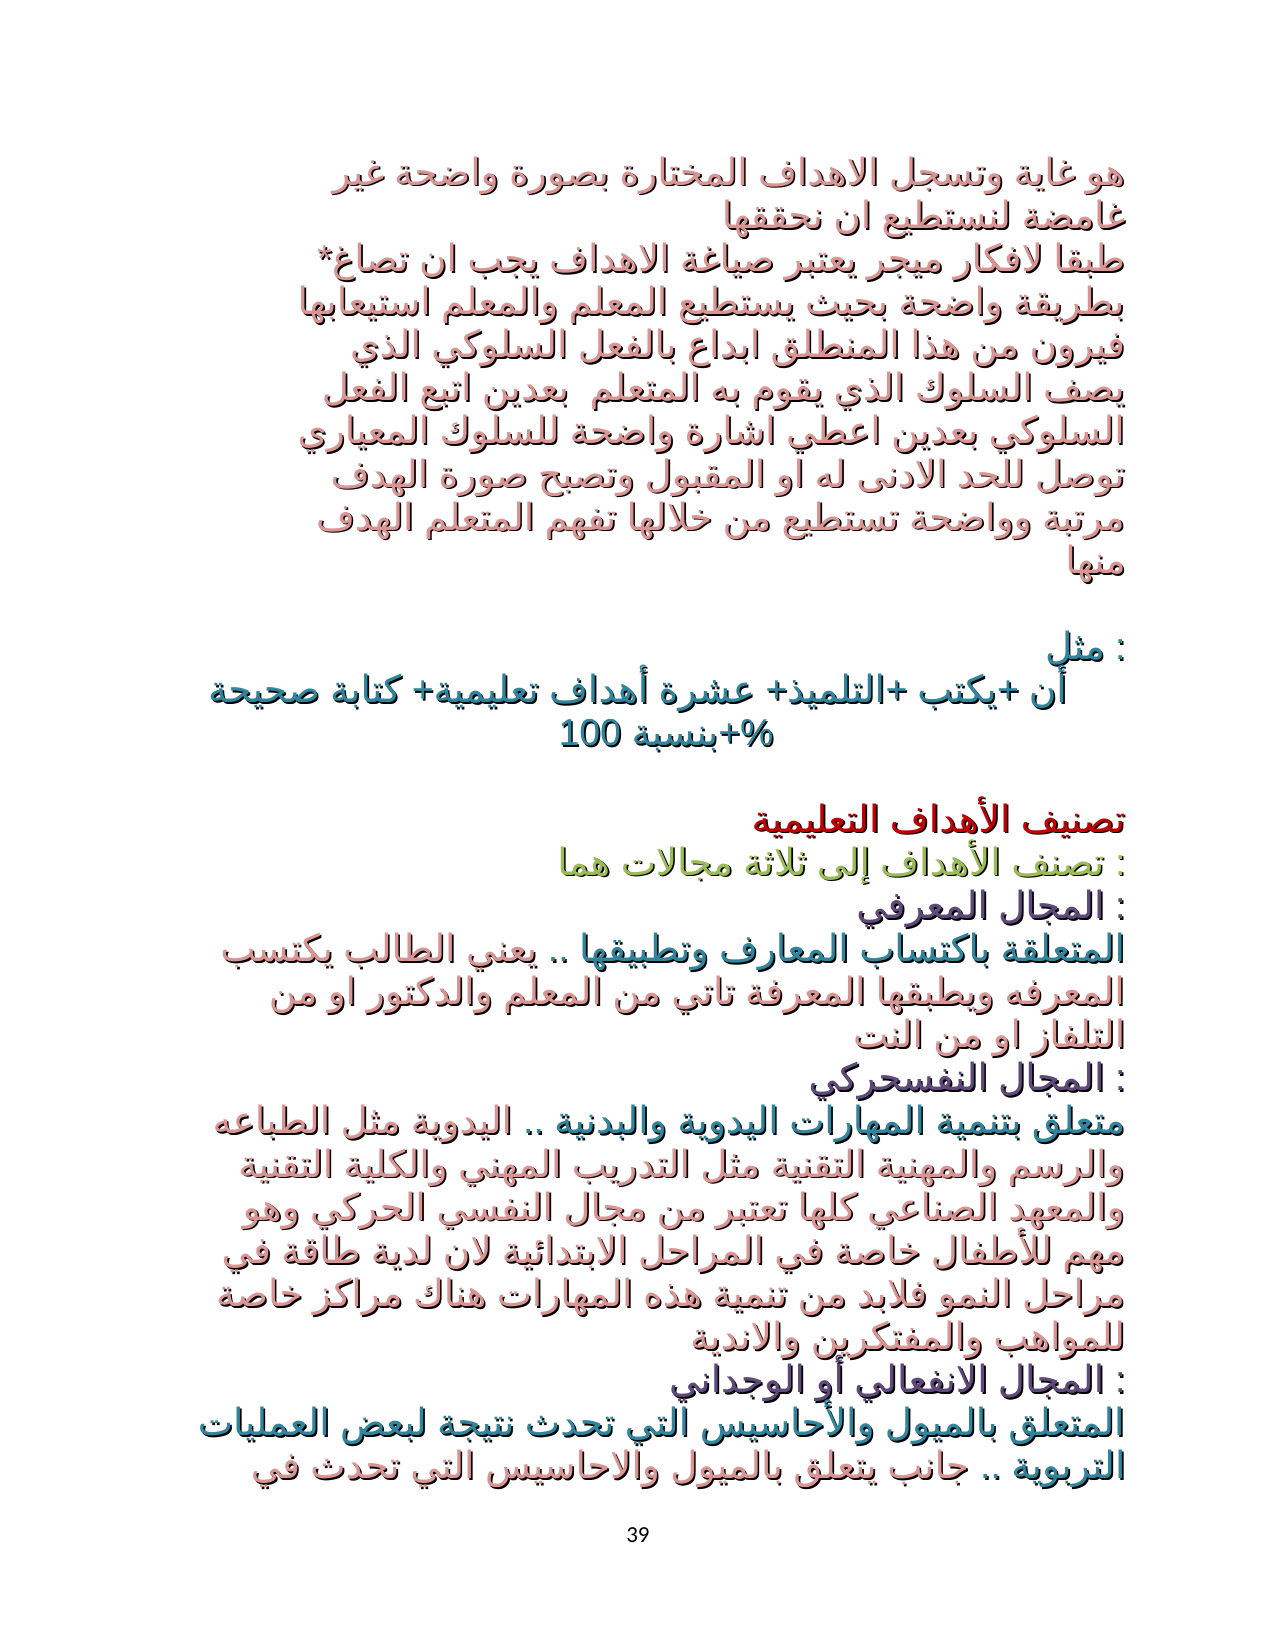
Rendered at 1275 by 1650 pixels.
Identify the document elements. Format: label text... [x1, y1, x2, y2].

text المتعلقة باكتساب المعارف وتطبيقها .. يعني الطالب يكتسب المعرفه ويطبقها المعرفة تاتي من المعلم والدكتور او من التلفاز او من النت [150, 926, 1125, 1056]
list *طبقا لافكار ميجر يعتبر صياغة الاهداف يجب ان تصاغ بطريقة واضحة بحيث يستطيع المعلم والمعلم استيعابها فيرون من هذا المنطلق ابداع بالفعل السلوكي الذي يصف السلوك الذي يقوم به المتعلم بعدين اتبع الفعل السلوكي بعدين اعطي اشارة واضحة للسلوك المعياري توصل للحد الادنى له او المقبول وتصبح صورة الهدف مرتبة وواضحة تستطيع من خلالها تفهم المتعلم الهدف منها [262, 236, 1125, 581]
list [225, 150, 1125, 236]
text المجال النفسحركي : [150, 1056, 1125, 1099]
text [150, 1401, 1125, 1487]
text المجال المعرفي : [150, 883, 1125, 926]
text المجال الانفعالي أو الوجداني : [150, 1357, 1125, 1401]
text مثل : [150, 624, 1125, 667]
text متعلق بتنمية المهارات اليدوية والبدنية .. اليدوية مثل الطباعه والرسم والمهنية التقنية مثل التدريب المهني والكلية التقنية والمعهد الصناعي كلها تعتبر من مجال النفسي الحركي وهو مهم للأطفال خاصة في المراحل الابتدائية لان لدية طاقة في مراحل النمو فلابد من تنمية هذه المهارات هناك مراكز خاصة للمواهب والمفتكرين والاندية [150, 1099, 1125, 1357]
text أن +يكتب +التلميذ+ عشرة أهداف تعليمية+ كتابة صحيحة +بنسبة 100% [150, 667, 1125, 754]
text تصنف الأهداف إلى ثلاثة مجالات هما : [150, 840, 1125, 883]
text تصنيف الأهداف التعليمية [150, 797, 1125, 840]
